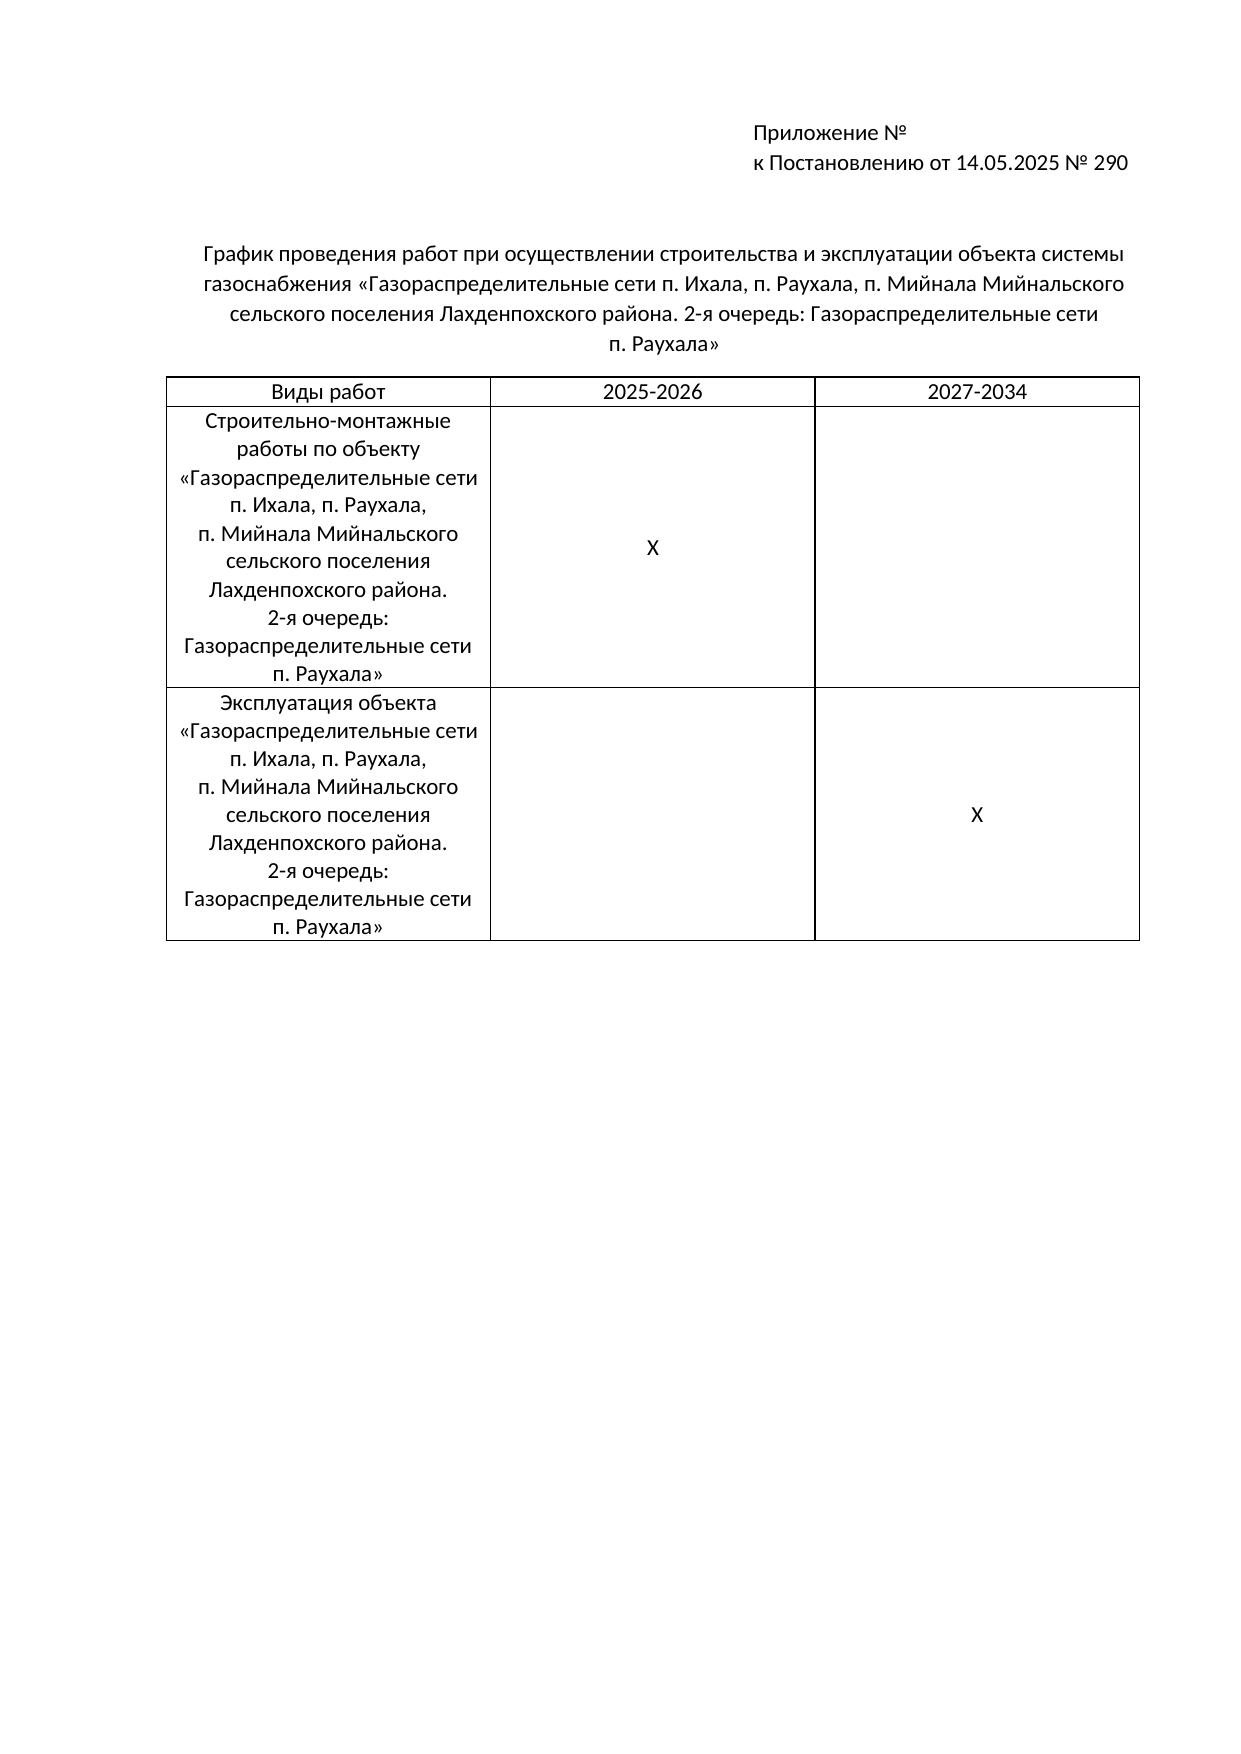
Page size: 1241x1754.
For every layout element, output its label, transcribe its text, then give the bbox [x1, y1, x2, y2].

table_header 2025-2026 [491, 378, 814, 406]
table_cell Строительно-монтажные работы по объекту «Газораспределительные сети п. Ихала, п. Раухала, п. Мийнала Мийнальского сельского поселения Лахденпохского района. 2-я очередь: Газораспределительные сети п. Раухала» [167, 407, 490, 687]
table_cell Х [816, 688, 1139, 940]
table_cell [491, 688, 814, 940]
text п. Раухала» [177, 329, 1152, 358]
table_header Виды работ [167, 378, 490, 406]
table_cell Эксплуатация объекта «Газораспределительные сети п. Ихала, п. Раухала, п. Мийнала Мийнальского сельского поселения Лахденпохского района. 2-я очередь: Газораспределительные сети п. Раухала» [167, 688, 490, 940]
text к Постановлению от 14.05.2025 № 290 [177, 148, 1152, 176]
text Приложение № [177, 118, 1152, 146]
table_header 2027-2034 [816, 378, 1139, 406]
text График проведения работ при осуществлении строительства и эксплуатации объекта системы газоснабжения «Газораспределительные сети п. Ихала, п. Раухала, п. Мийнала Мийнальского сельского поселения Лахденпохского района. 2-я очередь: Газораспределительные сети [177, 239, 1152, 327]
table_cell [816, 407, 1139, 687]
table_cell Х [491, 407, 814, 687]
